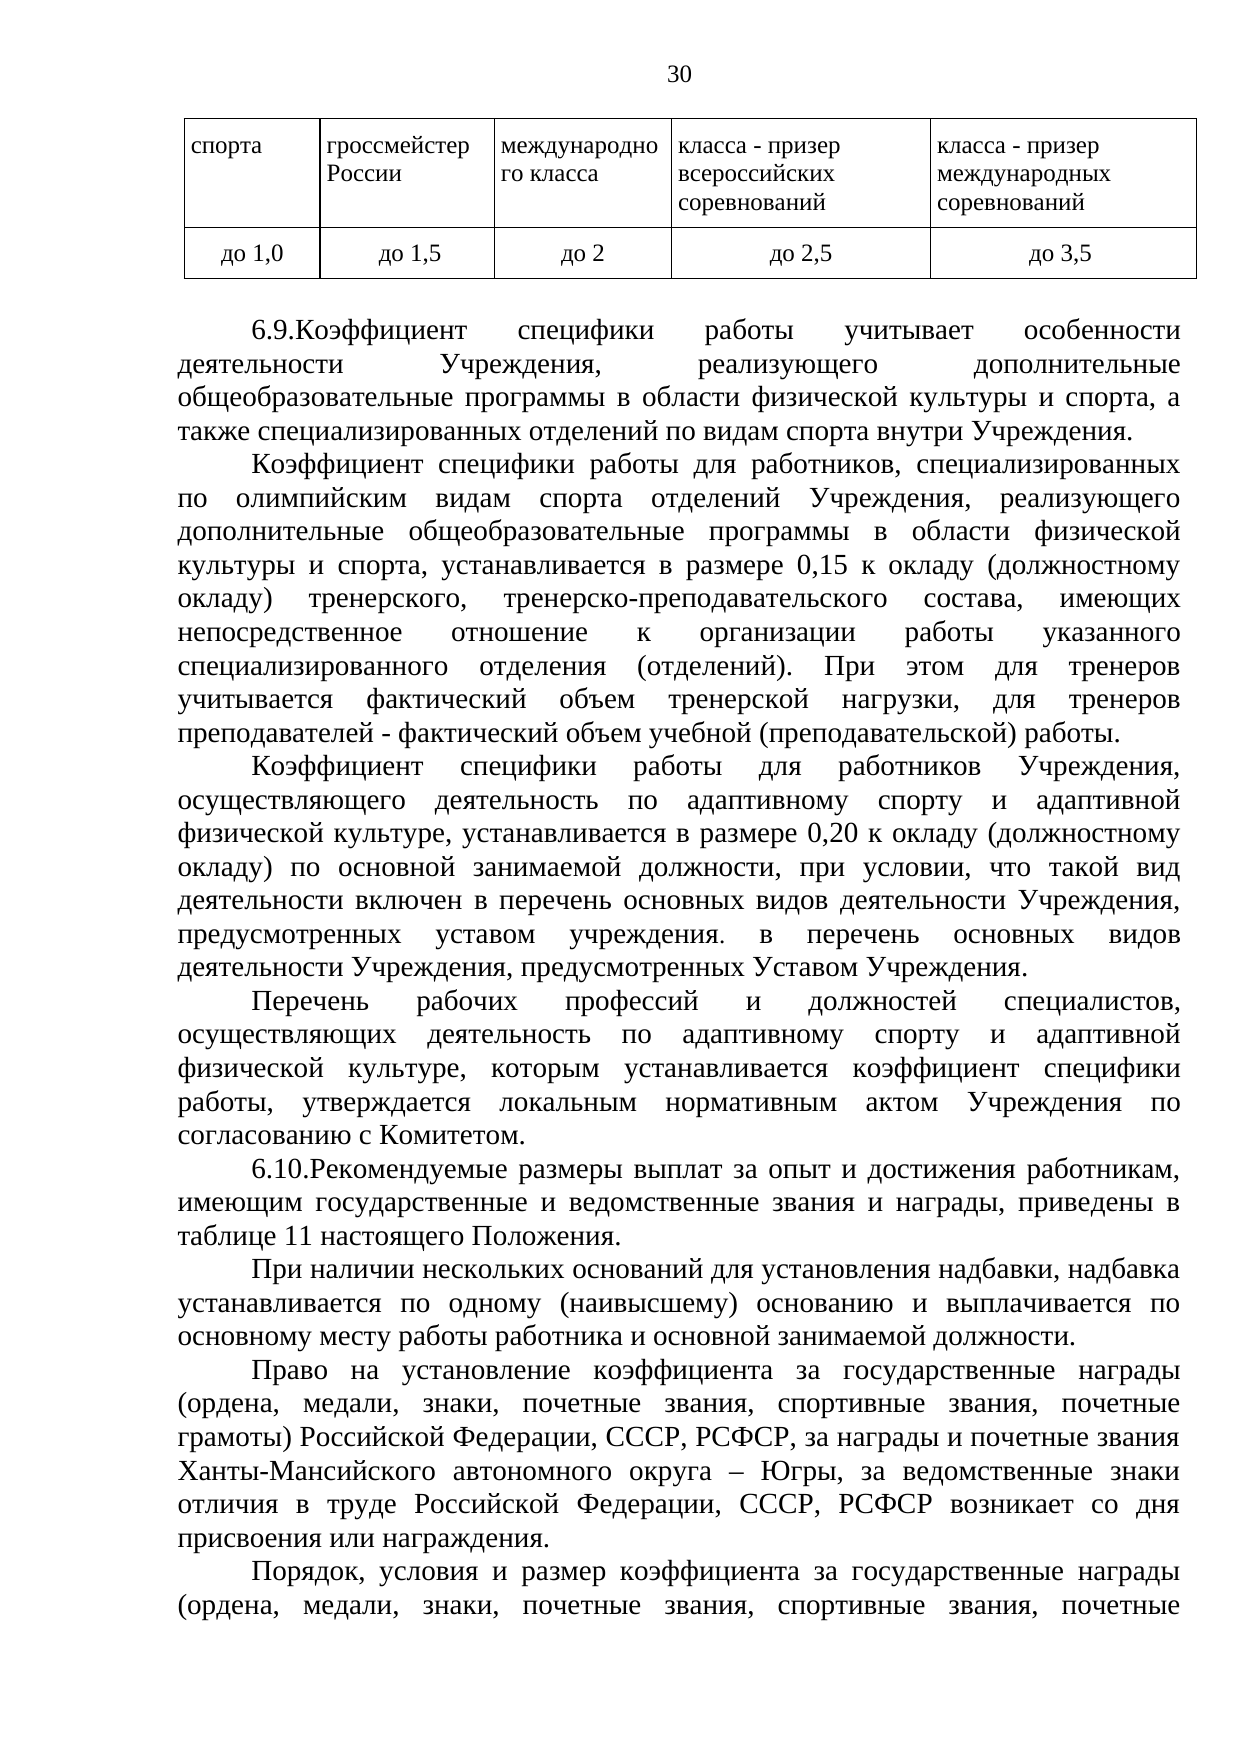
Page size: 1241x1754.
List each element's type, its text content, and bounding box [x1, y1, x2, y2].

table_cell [495, 119, 671, 227]
table_cell до 3,5 [931, 228, 1196, 278]
text Коэффициент специфики работы для работников Учреждения, осуществляющего деятельность по адаптивному спорту и адаптивной физической культуре, устанавливается в размере 0,20 к окладу (должностному окладу) по основной занимаемой должности, при условии, что такой вид деятельности включен в перечень основных видов деятельности Учреждения, предусмотренных уставом учреждения. в перечень основных видов деятельности Учреждения, предусмотренных Уставом Учреждения. [177, 748, 1181, 983]
table_cell до 1,5 [321, 228, 494, 278]
text 6.10.Рекомендуемые размеры выплат за опыт и достижения работникам, имеющим государственные и ведомственные звания и награды, приведены в таблице 11 настоящего Положения. [177, 1151, 1181, 1251]
table_cell до 2 [495, 228, 671, 278]
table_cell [321, 119, 494, 227]
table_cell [185, 119, 319, 227]
text Перечень рабочих профессий и должностей специалистов, осуществляющих деятельность по адаптивному спорту и адаптивной физической культуре, которым устанавливается коэффициент специфики работы, утверждается локальным нормативным актом Учреждения по согласованию с Комитетом. [177, 983, 1181, 1151]
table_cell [672, 119, 930, 227]
text 6.9.Коэффициент специфики работы учитывает особенности деятельности Учреждения, реализующего дополнительные общеобразовательные программы в области физической культуры и спорта, а также специализированных отделений по видам спорта внутри Учреждения. [177, 312, 1181, 446]
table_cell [931, 119, 1196, 227]
text При наличии нескольких оснований для установления надбавки, надбавка устанавливается по одному (наивысшему) основанию и выплачивается по основному месту работы работника и основной занимаемой должности. [177, 1251, 1181, 1352]
text Право на установление коэффициента за государственные награды (ордена, медали, знаки, почетные звания, спортивные звания, почетные грамоты) Российской Федерации, СССР, РСФСР, за награды и почетные звания Ханты-Мансийского автономного округа – Югры, за ведомственные знаки отличия в труде Российской Федерации, СССР, РСФСР возникает со дня присвоения или награждения. [177, 1352, 1181, 1553]
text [177, 1553, 1181, 1620]
text Коэффициент специфики работы для работников, специализированных по олимпийским видам спорта отделений Учреждения, реализующего дополнительные общеобразовательные программы в области физической культуры и спорта, устанавливается в размере 0,15 к окладу (должностному окладу) тренерского, тренерско-преподавательского состава, имеющих непосредственное отношение к организации работы указанного специализированного отделения (отделений). При этом для тренеров учитывается фактический объем тренерской нагрузки, для тренеров преподавателей - фактический объем учебной (преподавательской) работы. [177, 446, 1181, 748]
table_cell до 1,0 [185, 228, 319, 278]
table_cell до 2,5 [672, 228, 930, 278]
